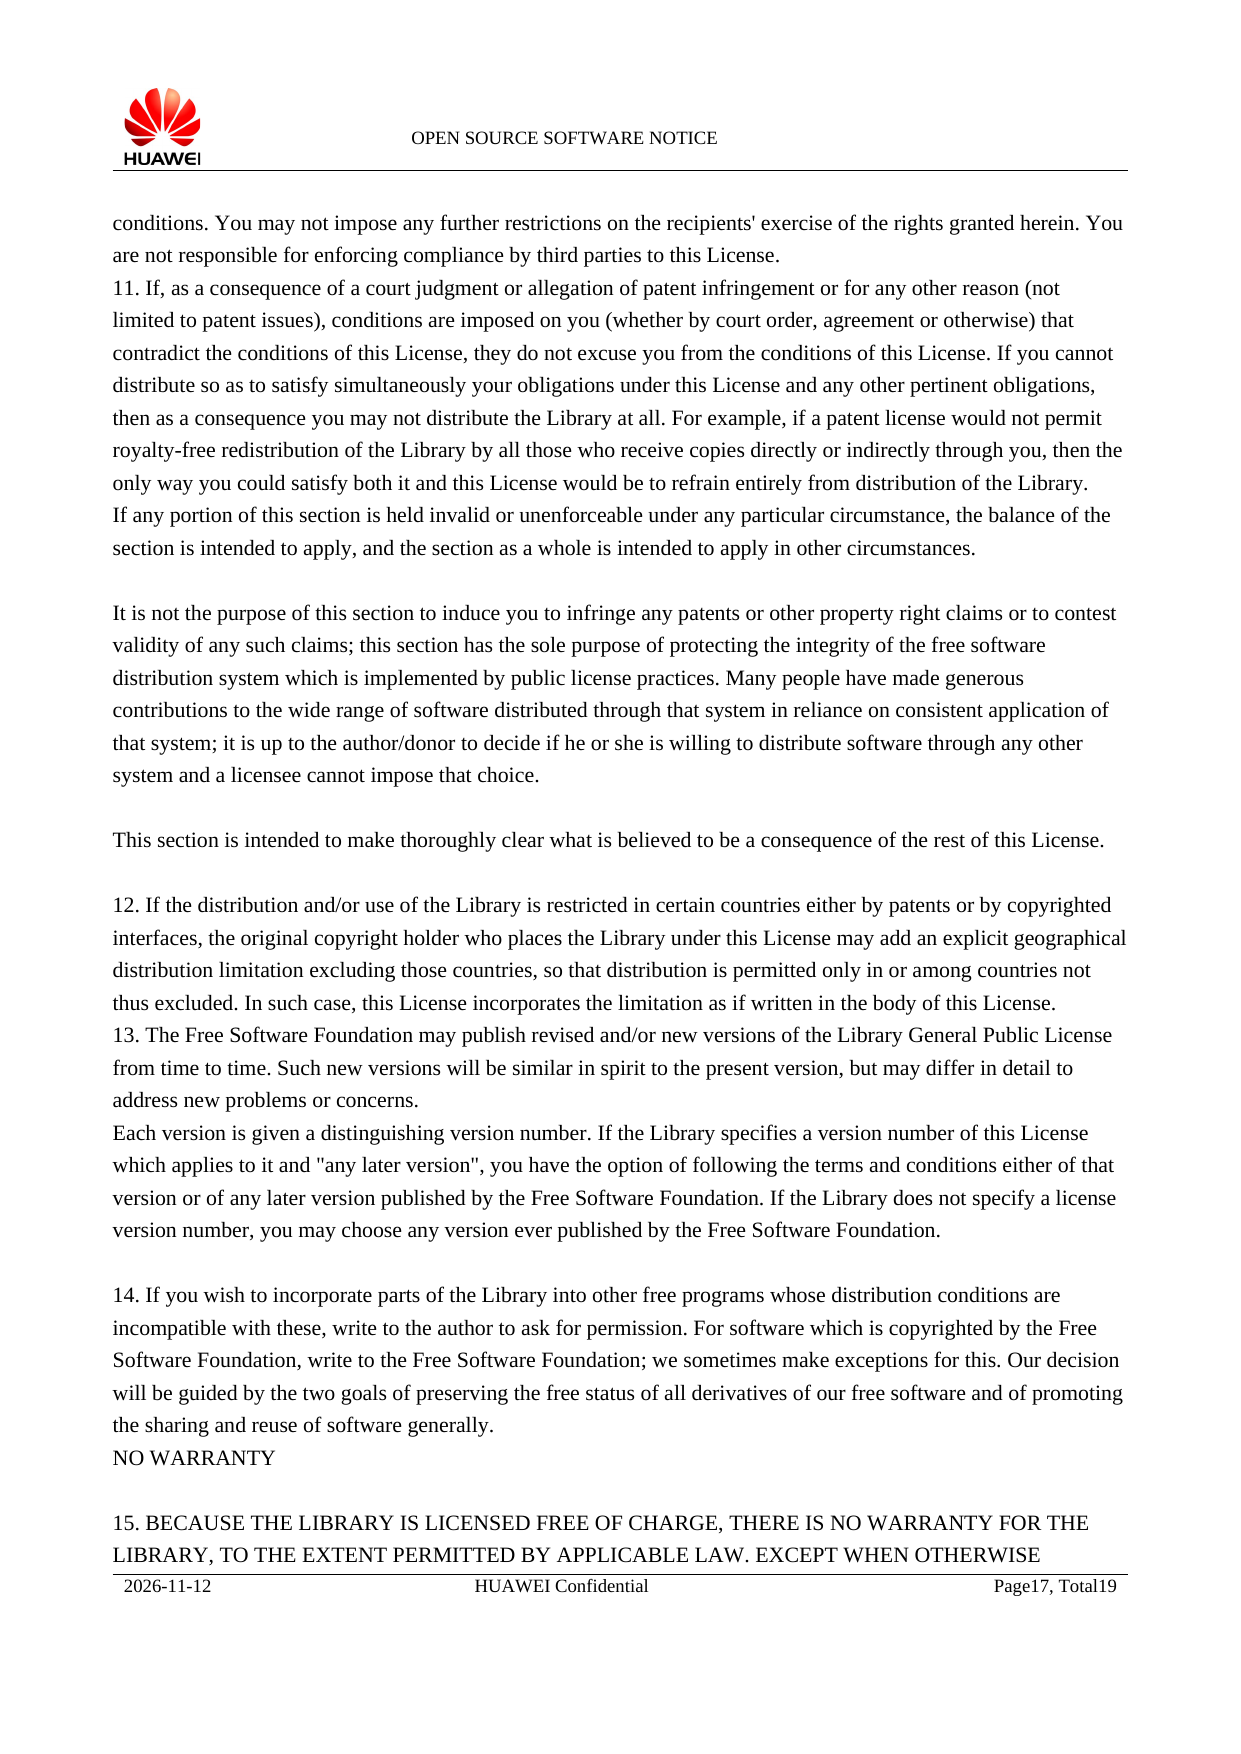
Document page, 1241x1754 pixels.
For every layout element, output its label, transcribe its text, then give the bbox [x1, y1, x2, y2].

picture [124, 88, 201, 165]
